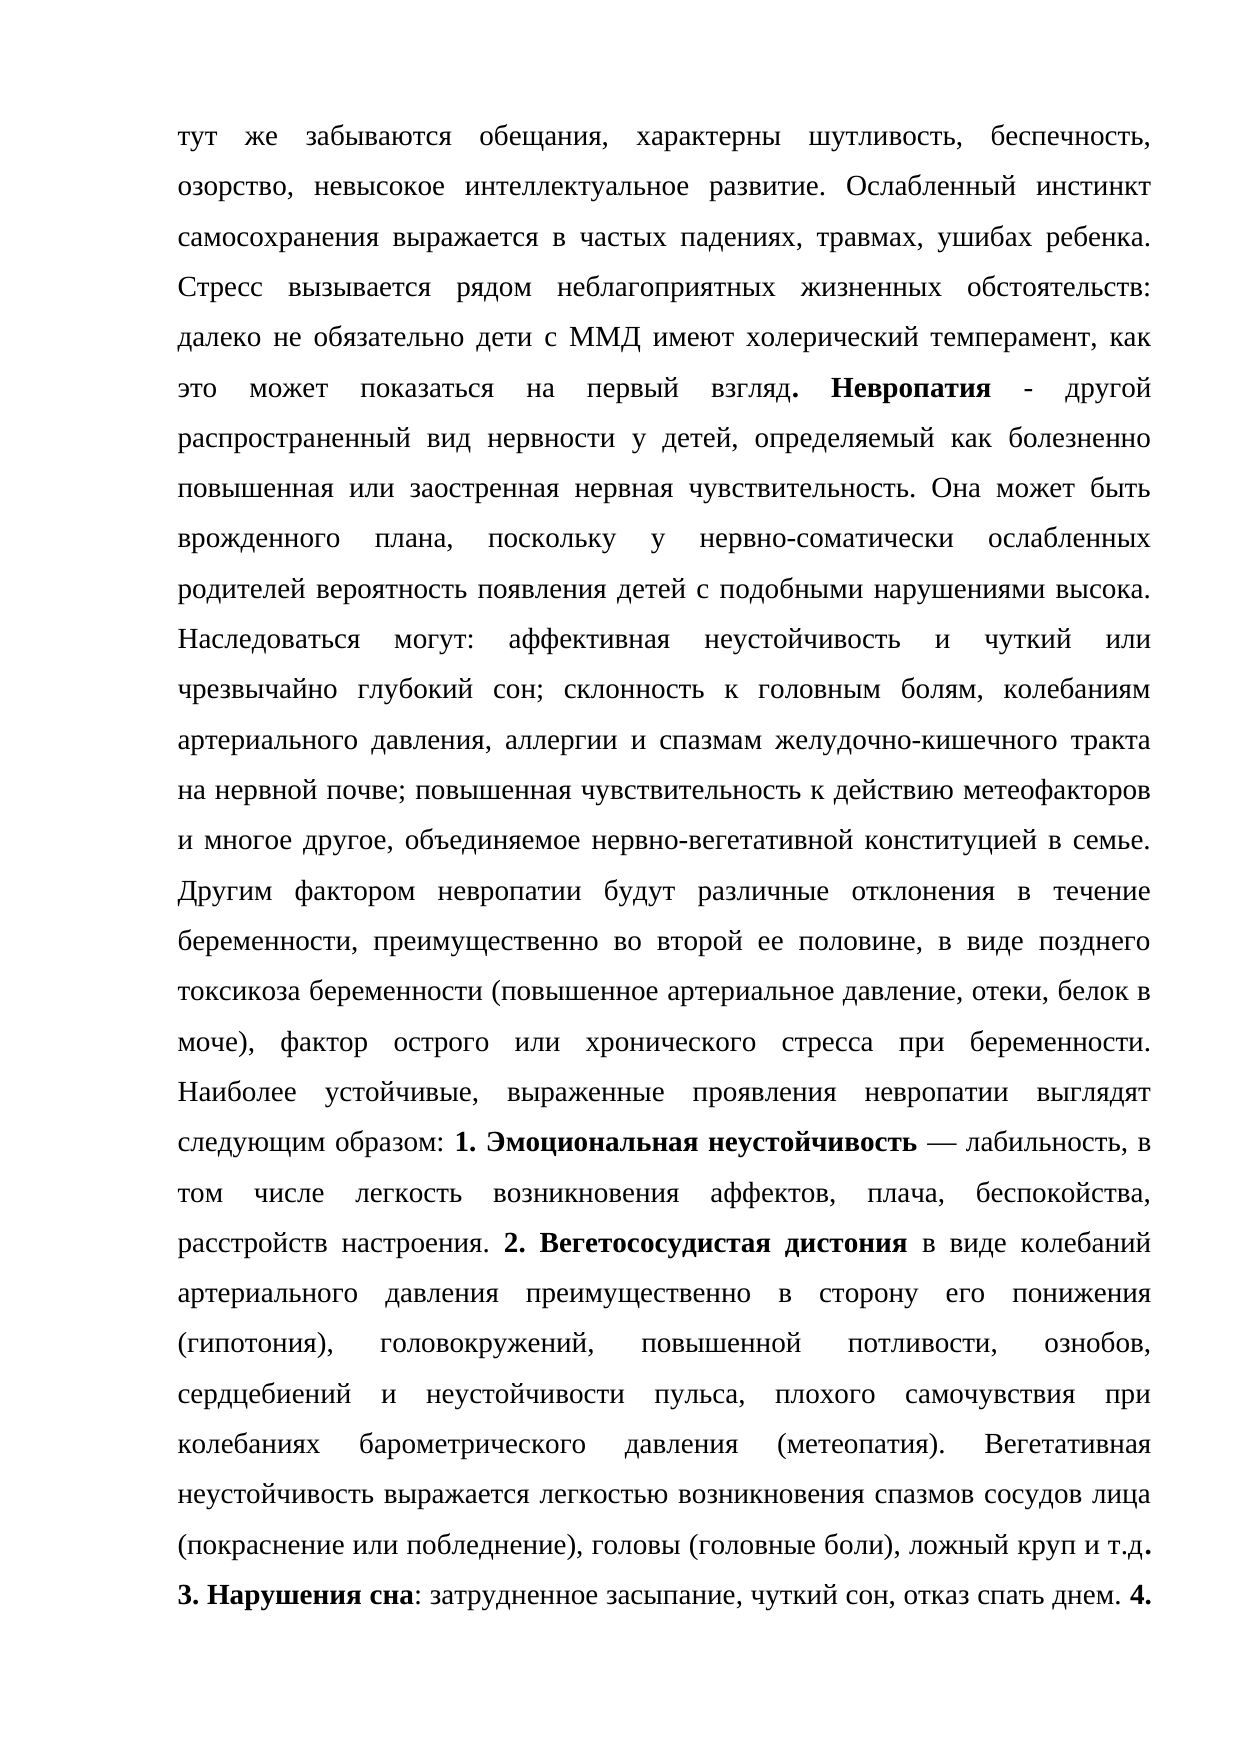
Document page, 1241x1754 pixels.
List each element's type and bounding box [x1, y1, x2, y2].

text [177, 118, 1152, 1611]
